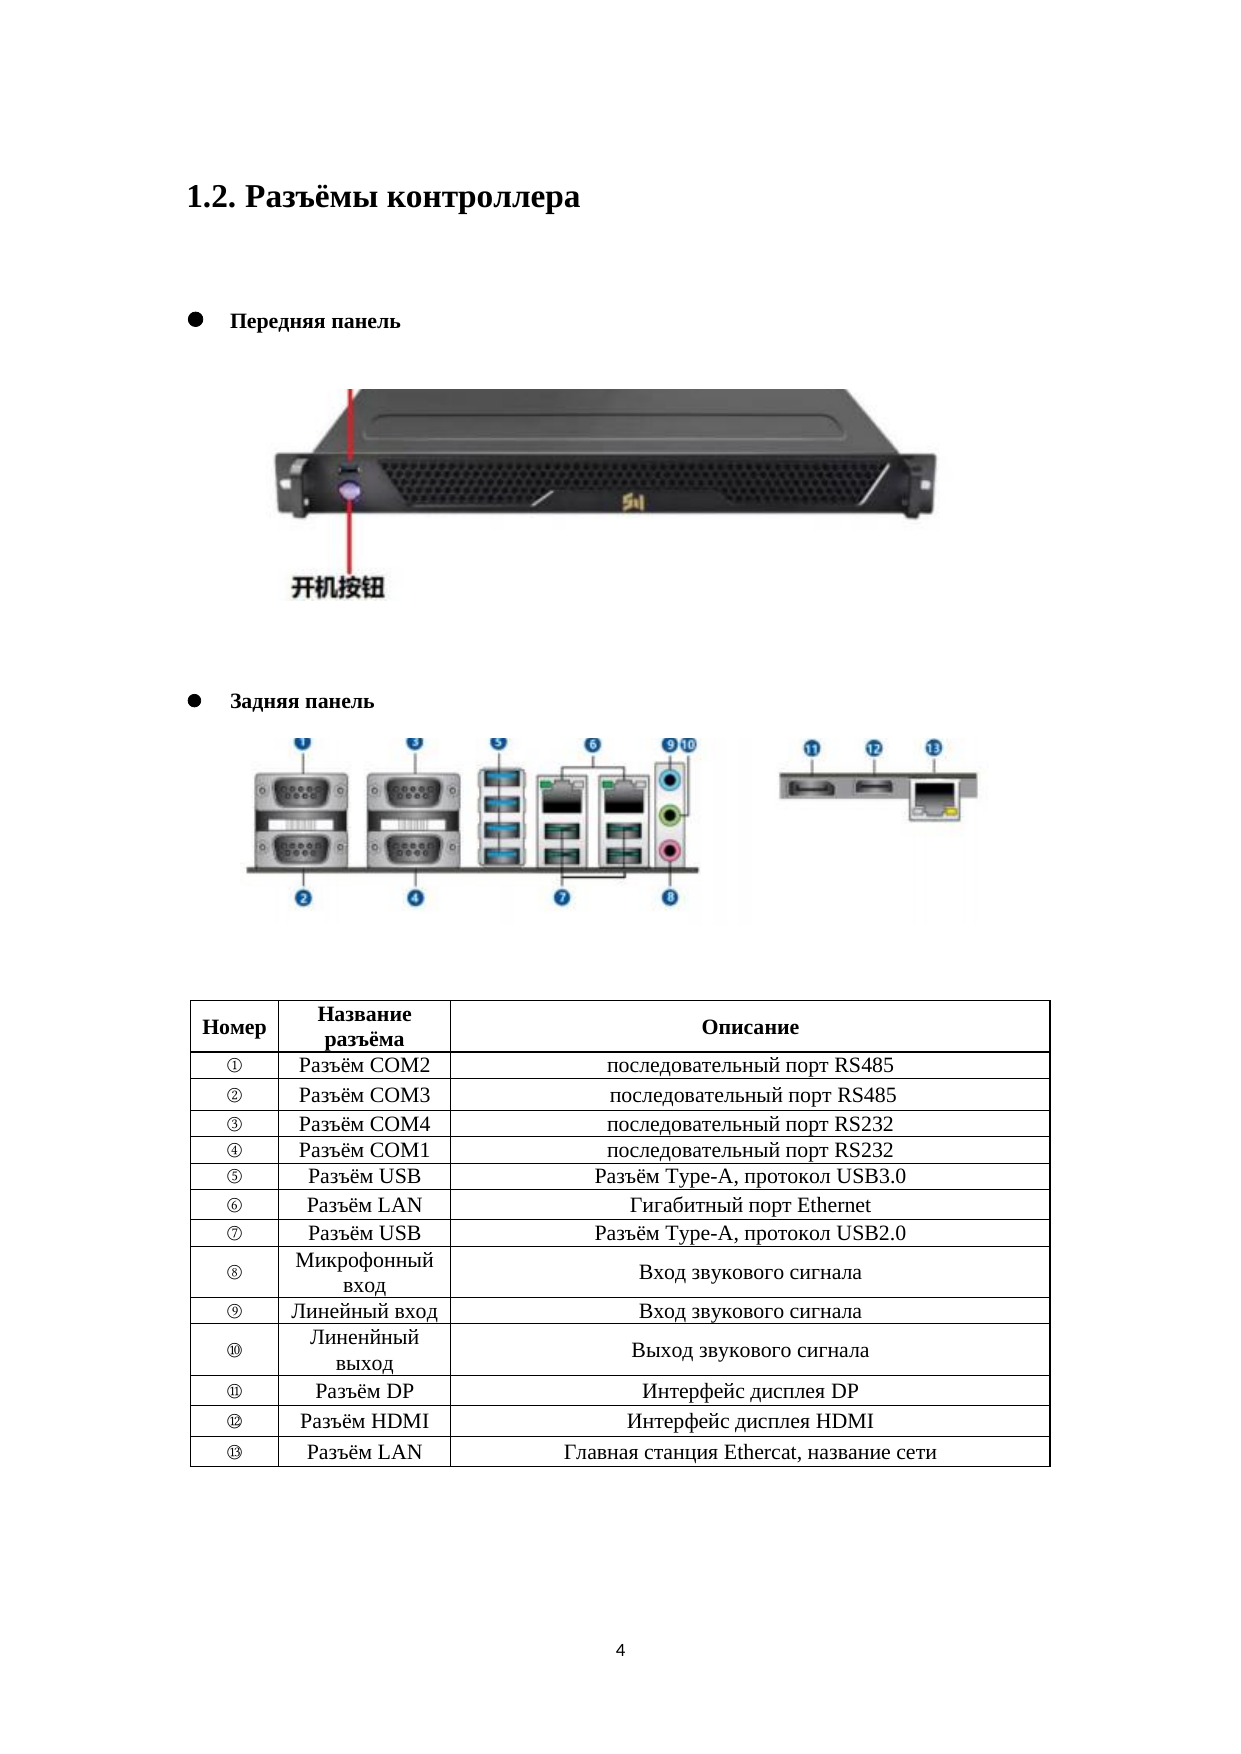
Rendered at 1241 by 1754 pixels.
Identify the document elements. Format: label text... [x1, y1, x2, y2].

table_cell Разъём COM1 [279, 1137, 450, 1162]
table_cell Разъём Type-A, протокол USB2.0 [451, 1220, 1049, 1246]
table_header Название разъёма [279, 1001, 450, 1051]
table_cell ⑨ [191, 1298, 278, 1323]
table_cell ⑬ [191, 1437, 278, 1466]
table_header Описание [451, 1001, 1049, 1051]
table_cell ⑩ [191, 1324, 278, 1375]
table_cell Выход звукового сигнала [451, 1324, 1049, 1375]
table_cell ⑧ [191, 1247, 278, 1297]
table_cell Интерфейс дисплея HDMI [451, 1406, 1049, 1436]
table_cell ④ [191, 1137, 278, 1162]
table_cell Микрофонный вход [279, 1247, 450, 1297]
table_cell последовательный порт RS232 [451, 1111, 1049, 1136]
table_cell последовательный порт RS485 [451, 1079, 1049, 1110]
picture [240, 738, 992, 925]
table_cell последовательный порт RS485 [451, 1053, 1049, 1078]
table_cell Линейный вход [279, 1298, 450, 1323]
table_cell последовательный порт RS232 [451, 1137, 1049, 1162]
table_cell Разъём Type-A, протокол USB3.0 [451, 1164, 1049, 1189]
table_cell Разъём COM2 [279, 1053, 450, 1078]
table_cell ② [191, 1079, 278, 1110]
table_cell Разъём USB [279, 1164, 450, 1189]
table_cell Главная станция Ethercat, название сети [451, 1437, 1049, 1466]
list Передняя панель [186, 308, 1054, 334]
table_cell Вход звукового сигнала [451, 1298, 1049, 1323]
subtitle Разъёмы контроллера [186, 176, 1054, 214]
table_cell ⑦ [191, 1220, 278, 1246]
table_cell Разъём COM4 [279, 1111, 450, 1136]
table_header Номер [191, 1001, 278, 1051]
table_cell Интерфейс дисплея DP [451, 1376, 1049, 1405]
table_cell Линенйный выход [279, 1324, 450, 1375]
picture [229, 389, 985, 601]
table_cell Разъём COM3 [279, 1079, 450, 1110]
list Задняя панель [186, 688, 1054, 713]
table_cell Разъём HDMI [279, 1406, 450, 1436]
table_cell Вход звукового сигнала [451, 1247, 1049, 1297]
table_cell ⑥ [191, 1190, 278, 1219]
table_cell Разъём DP [279, 1376, 450, 1405]
table_cell Разъём LAN [279, 1190, 450, 1219]
table_cell Разъём USB [279, 1220, 450, 1246]
table_cell Разъём LAN [279, 1437, 450, 1466]
table_cell ⑫ [191, 1406, 278, 1436]
table_cell ③ [191, 1111, 278, 1136]
table_cell ① [191, 1053, 278, 1078]
table_cell Гигабитный порт Ethernet [451, 1190, 1049, 1219]
table_cell ⑪ [191, 1376, 278, 1405]
table_cell ⑤ [191, 1164, 278, 1189]
